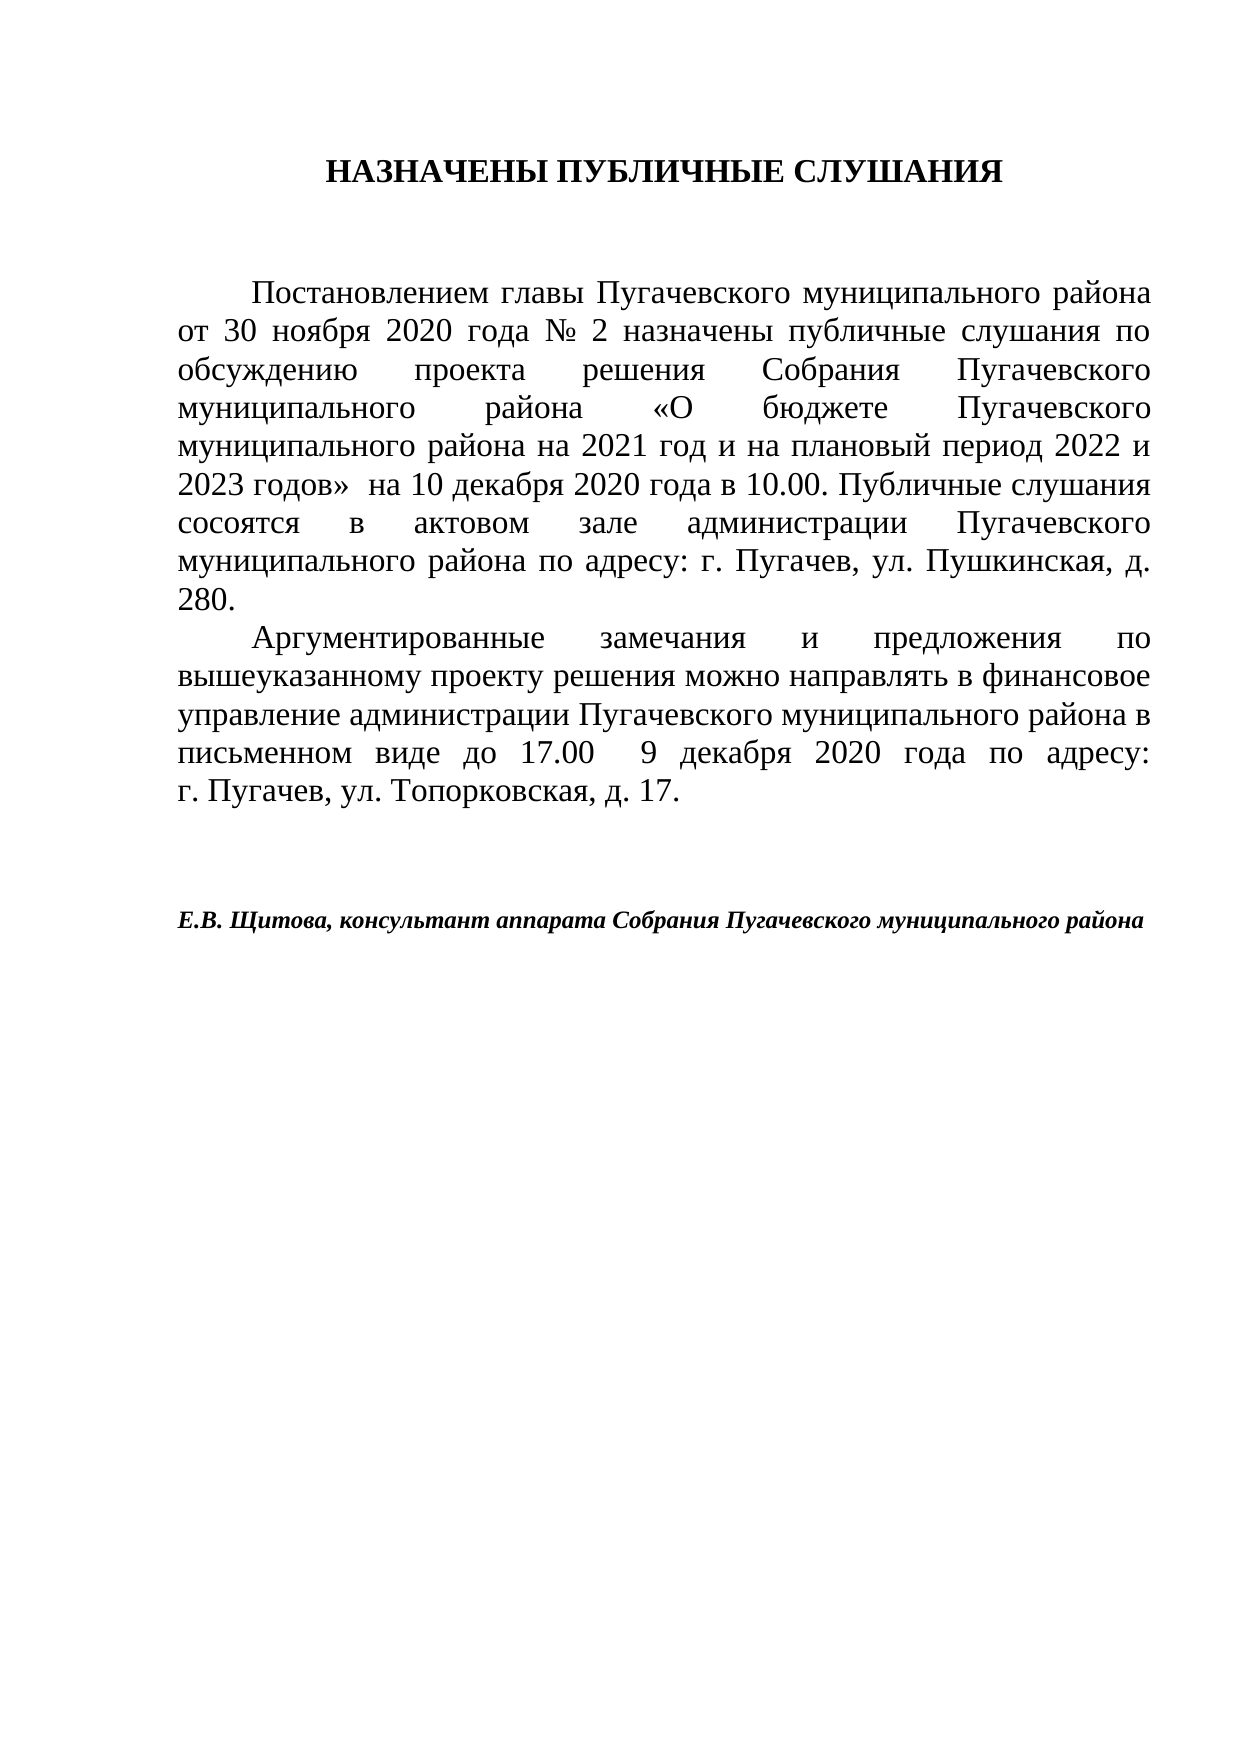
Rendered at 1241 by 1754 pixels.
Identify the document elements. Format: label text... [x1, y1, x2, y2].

text Е.В. Щитова, консультант аппарата Собрания Пугачевского муниципального района [177, 905, 1152, 934]
text Аргументированные замечания и предложения по вышеуказанному проекту решения можно направлять в финансовое управление администрации Пугачевского муниципального района в письменном виде до 17.00 9 декабря 2020 года по адресу: г. Пугачев, ул. Топорковская, д. 17. [177, 617, 1152, 809]
text Постановлением главы Пугачевского муниципального района от 30 ноября 2020 года № 2 назначены публичные слушания по обсуждению проекта решения Собрания Пугачевского муниципального района «О бюджете Пугачевского муниципального района на 2021 год и на плановый период 2022 и 2023 годов» на 10 декабря 2020 года в 10.00. Публичные слушания сосоятся в актовом зале администрации Пугачевского муниципального района по адресу: г. Пугачев, ул. Пушкинская, д. 280. [177, 272, 1152, 617]
text НАЗНАЧЕНЫ ПУБЛИЧНЫЕ СЛУШАНИЯ [177, 152, 1152, 190]
